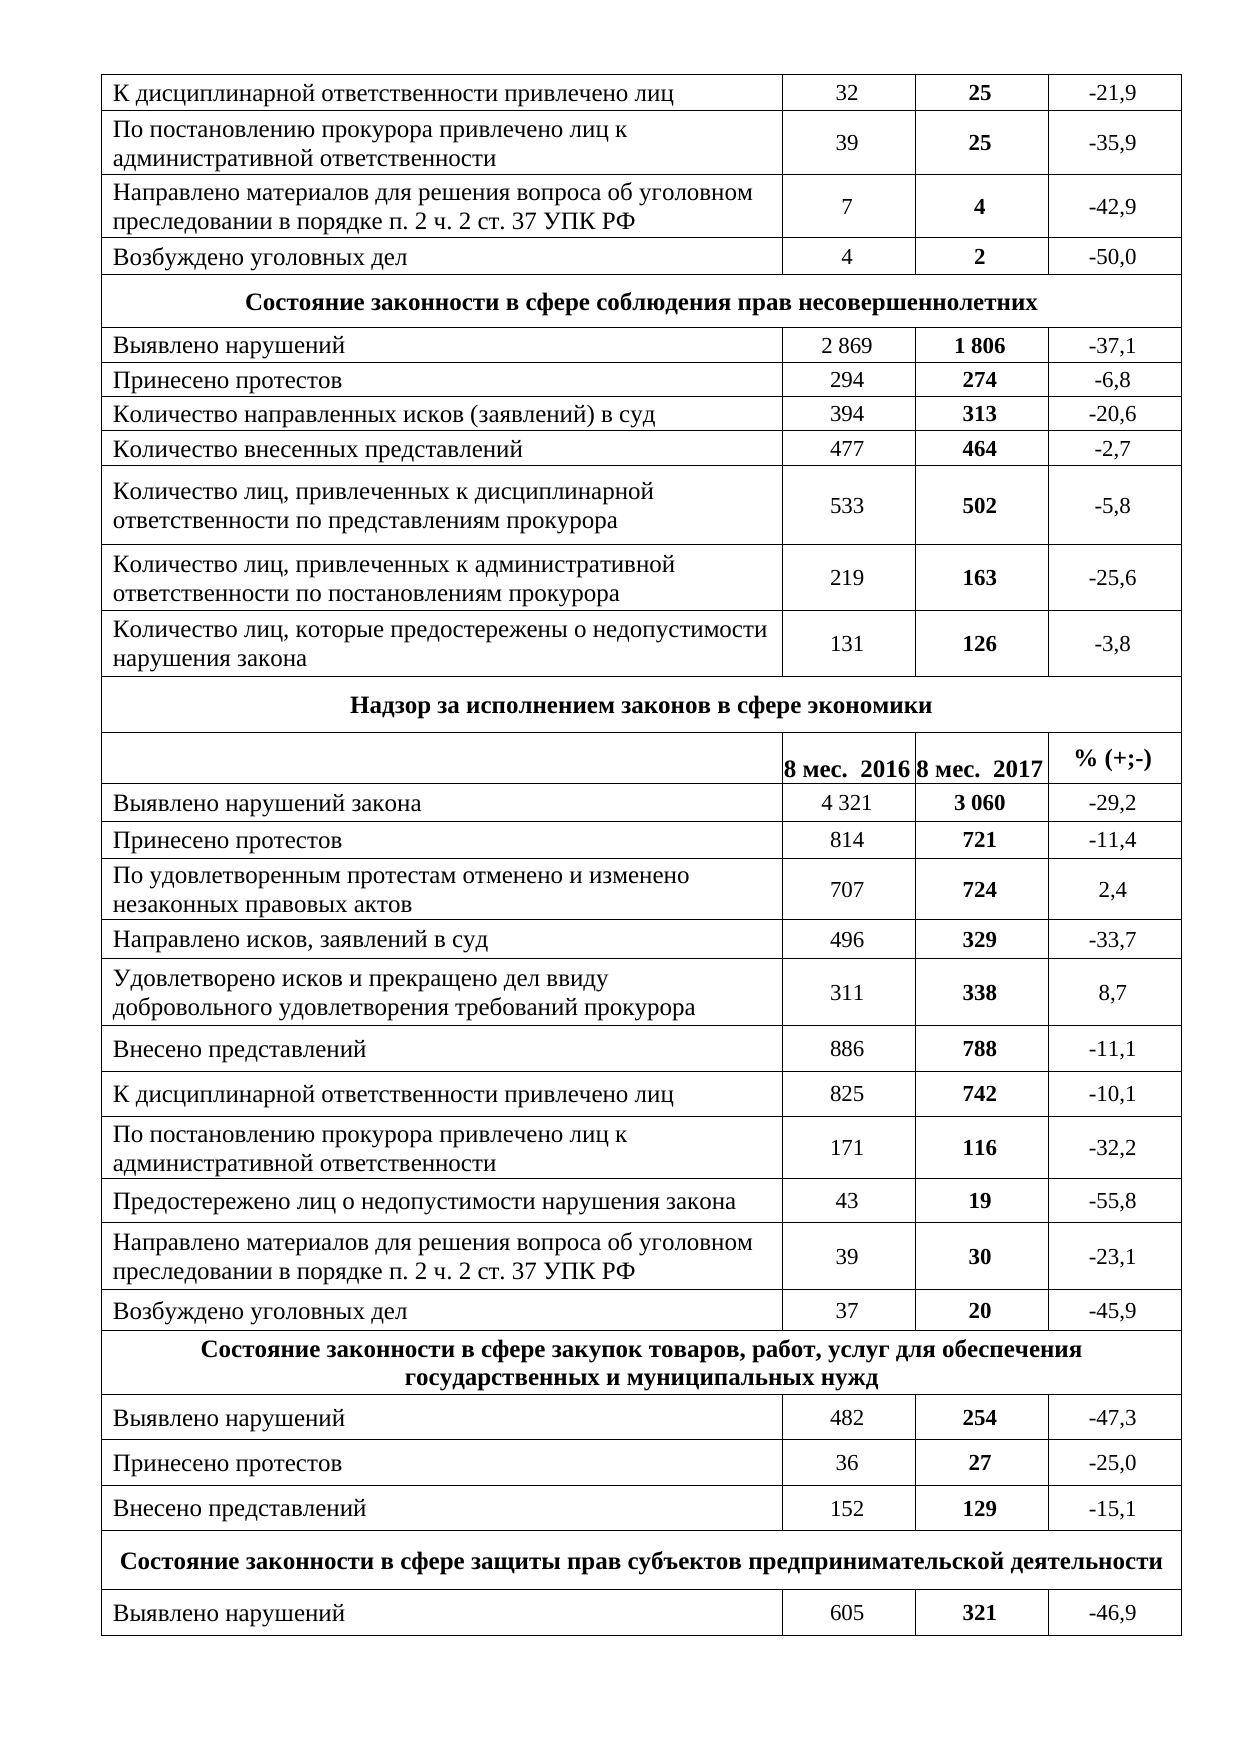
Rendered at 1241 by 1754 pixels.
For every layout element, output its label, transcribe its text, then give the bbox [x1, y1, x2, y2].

table_cell Количество лиц, привлеченных к дисциплинарной ответственности по представлениям прокурора [102, 466, 782, 544]
table_cell 129 [916, 1486, 1048, 1530]
table_cell 294 [783, 363, 915, 396]
table_cell 502 [916, 466, 1048, 544]
table_cell -29,2 [1049, 784, 1181, 821]
table_cell 482 [783, 1395, 915, 1439]
table_cell -11,1 [1049, 1026, 1181, 1071]
table_cell 788 [916, 1026, 1048, 1071]
table_cell -42,9 [1049, 175, 1181, 237]
table_cell Выявлено нарушений [102, 1590, 782, 1634]
table_cell Принесено протестов [102, 1440, 782, 1484]
table_cell % (+;-) [1049, 733, 1181, 783]
table_cell 707 [783, 859, 915, 919]
table_cell 4 [916, 175, 1048, 237]
table_cell 126 [916, 611, 1048, 676]
table_cell Количество лиц, привлеченных к административной ответственности по постановлениям прокурора [102, 545, 782, 610]
table_cell По постановлению прокурора привлечено лиц к административной ответственности [102, 111, 782, 174]
table_cell Предостережено лиц о недопустимости нарушения закона [102, 1179, 782, 1222]
table_cell 394 [783, 397, 915, 430]
table_cell Принесено протестов [102, 822, 782, 858]
table_cell -11,4 [1049, 822, 1181, 858]
table_cell 27 [916, 1440, 1048, 1484]
table_cell -50,0 [1049, 238, 1181, 274]
table_cell -21,9 [1049, 75, 1181, 110]
table_cell Внесено представлений [102, 1486, 782, 1530]
table_cell 742 [916, 1072, 1048, 1116]
table_cell 37 [783, 1290, 915, 1330]
table_cell Возбуждено уголовных дел [102, 238, 782, 274]
table_cell Направлено материалов для решения вопроса об уголовном преследовании в порядке п. 2 ч. 2 ст. 37 УПК РФ [102, 175, 782, 237]
table_cell 3 060 [916, 784, 1048, 821]
table_cell 20 [916, 1290, 1048, 1330]
table_cell -15,1 [1049, 1486, 1181, 1530]
table_cell Выявлено нарушений [102, 1395, 782, 1439]
table_cell 43 [783, 1179, 915, 1222]
table_cell 825 [783, 1072, 915, 1116]
table_cell -25,0 [1049, 1440, 1181, 1484]
table_cell 321 [916, 1590, 1048, 1634]
table_cell 329 [916, 920, 1048, 958]
table_cell 477 [783, 431, 915, 465]
table_cell Надзор за исполнением законов в сфере экономики [102, 677, 1181, 732]
table_cell 30 [916, 1223, 1048, 1289]
table_cell Количество направленных исков (заявлений) в суд [102, 397, 782, 430]
table_cell 1 806 [916, 328, 1048, 362]
table_cell 163 [916, 545, 1048, 610]
table_cell 8 мес. 2017 [916, 733, 1048, 783]
table_cell Выявлено нарушений закона [102, 784, 782, 821]
table_cell [102, 733, 782, 783]
table_cell -3,8 [1049, 611, 1181, 676]
table_cell 19 [916, 1179, 1048, 1222]
table_cell 311 [783, 959, 915, 1025]
table_cell 116 [916, 1117, 1048, 1178]
table_cell 814 [783, 822, 915, 858]
table_cell 2,4 [1049, 859, 1181, 919]
table_cell 4 [783, 238, 915, 274]
table_cell 36 [783, 1440, 915, 1484]
table_cell -37,1 [1049, 328, 1181, 362]
table_cell -32,2 [1049, 1117, 1181, 1178]
table_cell 25 [916, 75, 1048, 110]
table_cell 2 [916, 238, 1048, 274]
table_cell 32 [783, 75, 915, 110]
table_cell 338 [916, 959, 1048, 1025]
table_cell 724 [916, 859, 1048, 919]
table_cell Возбуждено уголовных дел [102, 1290, 782, 1330]
table_cell 25 [916, 111, 1048, 174]
table_cell 313 [916, 397, 1048, 430]
table_cell Количество внесенных представлений [102, 431, 782, 465]
table_cell 8 мес. 2016 [783, 733, 915, 783]
table_cell -47,3 [1049, 1395, 1181, 1439]
table_cell Выявлено нарушений [102, 328, 782, 362]
table_cell 721 [916, 822, 1048, 858]
table_cell К дисциплинарной ответственности привлечено лиц [102, 1072, 782, 1116]
table_cell 219 [783, 545, 915, 610]
table_cell -10,1 [1049, 1072, 1181, 1116]
table_cell Состояние законности в сфере защиты прав субъектов предпринимательской деятельности [102, 1531, 1181, 1589]
table_cell -5,8 [1049, 466, 1181, 544]
table_cell По удовлетворенным протестам отменено и изменено незаконных правовых актов [102, 859, 782, 919]
table_cell -20,6 [1049, 397, 1181, 430]
table_cell 2 869 [783, 328, 915, 362]
table_cell 464 [916, 431, 1048, 465]
table_cell -33,7 [1049, 920, 1181, 958]
table_cell -6,8 [1049, 363, 1181, 396]
table_cell 496 [783, 920, 915, 958]
table_cell 254 [916, 1395, 1048, 1439]
table_cell 4 321 [783, 784, 915, 821]
table_cell Внесено представлений [102, 1026, 782, 1071]
table_cell -45,9 [1049, 1290, 1181, 1330]
table_cell Состояние законности в сфере закупок товаров, работ, услуг для обеспечения государственных и муниципальных нужд [102, 1331, 1181, 1394]
table_cell -23,1 [1049, 1223, 1181, 1289]
table_cell -25,6 [1049, 545, 1181, 610]
table_cell 886 [783, 1026, 915, 1071]
table_cell 131 [783, 611, 915, 676]
table_cell Удовлетворено исков и прекращено дел ввиду добровольного удовлетворения требований прокурора [102, 959, 782, 1025]
table_cell К дисциплинарной ответственности привлечено лиц [102, 75, 782, 110]
table_cell 274 [916, 363, 1048, 396]
table_cell 39 [783, 1223, 915, 1289]
table_cell 605 [783, 1590, 915, 1634]
table_cell По постановлению прокурора привлечено лиц к административной ответственности [102, 1117, 782, 1178]
table_cell -35,9 [1049, 111, 1181, 174]
table_cell Состояние законности в сфере соблюдения прав несовершеннолетних [102, 275, 1181, 327]
table_cell -55,8 [1049, 1179, 1181, 1222]
table_cell -2,7 [1049, 431, 1181, 465]
table_cell -46,9 [1049, 1590, 1181, 1634]
table_cell 152 [783, 1486, 915, 1530]
table_cell Направлено материалов для решения вопроса об уголовном преследовании в порядке п. 2 ч. 2 ст. 37 УПК РФ [102, 1223, 782, 1289]
table_cell 39 [783, 111, 915, 174]
table_cell 7 [783, 175, 915, 237]
table_cell Направлено исков, заявлений в суд [102, 920, 782, 958]
table_cell 533 [783, 466, 915, 544]
table_cell 171 [783, 1117, 915, 1178]
table_cell 8,7 [1049, 959, 1181, 1025]
table_cell Принесено протестов [102, 363, 782, 396]
table_cell Количество лиц, которые предостережены о недопустимости нарушения закона [102, 611, 782, 676]
